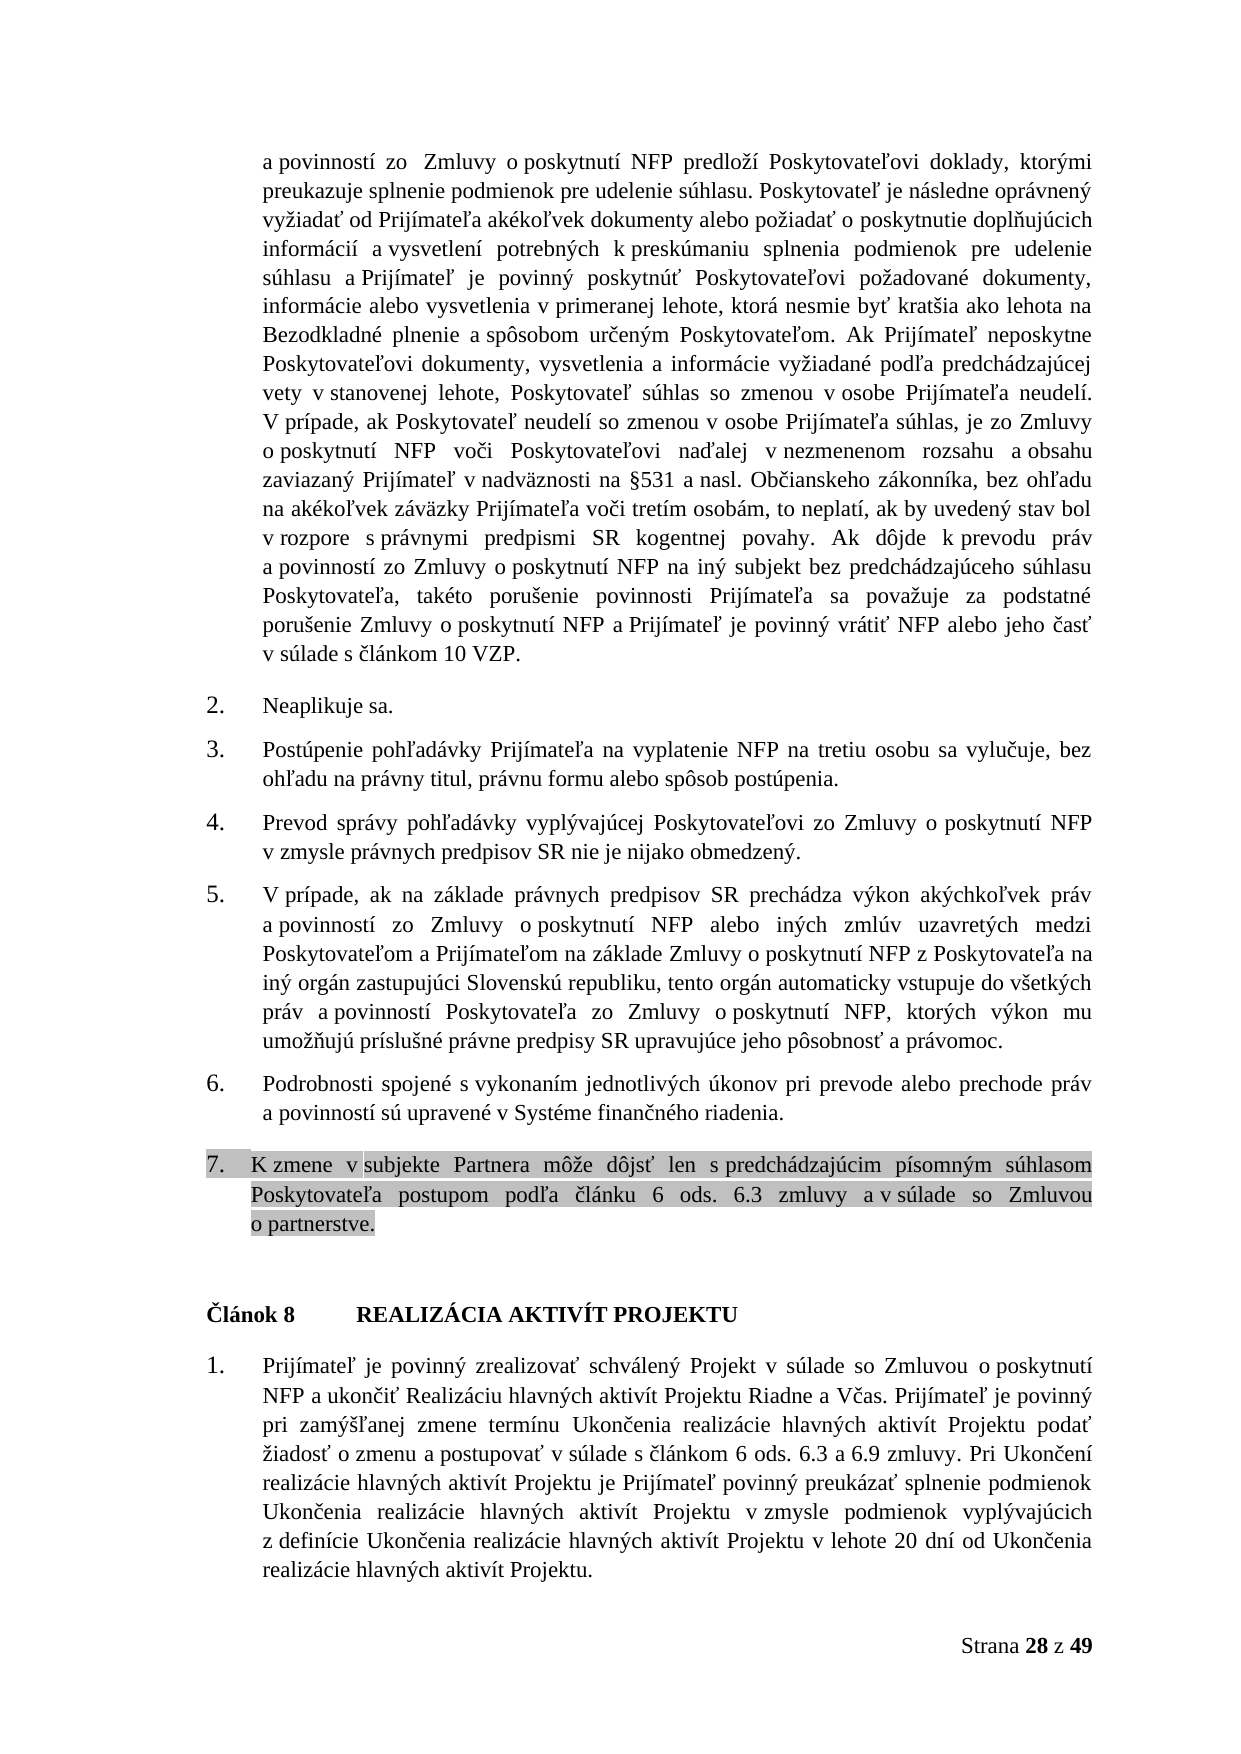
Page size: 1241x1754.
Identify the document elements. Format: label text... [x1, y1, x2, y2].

list Prevod správy pohľadávky vyplývajúcej Poskytovateľovi zo Zmluvy o poskytnutí NFP v zmysle právnych predpisov SR nie je nijako obmedzený. [206, 807, 1092, 864]
list Postúpenie pohľadávky Prijímateľa na vyplatenie NFP na tretiu osobu sa vylučuje, bez ohľadu na právny titul, právnu formu alebo spôsob postúpenia. [206, 734, 1092, 792]
list Podrobnosti spojené s vykonaním jednotlivých úkonov pri prevode alebo prechode práv a povinností sú upravené v Systéme finančného riadenia. [206, 1068, 1092, 1126]
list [206, 148, 1092, 666]
list V prípade, ak na základe právnych predpisov SR prechádza výkon akýchkoľvek práv a povinností zo Zmluvy o poskytnutí NFP alebo iných zmlúv uzavretých medzi Poskytovateľom a Prijímateľom na základe Zmluvy o poskytnutí NFP z Poskytovateľa na iný orgán zastupujúci Slovenskú republiku, tento orgán automaticky vstupuje do všetkých práv a povinností Poskytovateľa zo Zmluvy o poskytnutí NFP, ktorých výkon mu umožňujú príslušné právne predpisy SR upravujúce jeho pôsobnosť a právomoc. [206, 879, 1092, 1053]
list Neaplikuje sa. [206, 690, 1092, 718]
list K zmene v subjekte Partnera môže dôjsť len s predchádzajúcim písomným súhlasom Poskytovateľa postupom podľa článku 6 ods. 6.3 zmluvy a v súlade so Zmluvou o partnerstve. [206, 1149, 1092, 1236]
subtitle Článok 8 REALIZÁCIA AKTIVÍT PROJEKTU [206, 1301, 1092, 1327]
list Prijímateľ je povinný zrealizovať schválený Projekt v súlade so Zmluvou o poskytnutí NFP a ukončiť Realizáciu hlavných aktivít Projektu Riadne a Včas. Prijímateľ je povinný pri zamýšľanej zmene termínu Ukončenia realizácie hlavných aktivít Projektu podať žiadosť o zmenu a postupovať v súlade s článkom 6 ods. 6.3 a 6.9 zmluvy. Pri Ukončení realizácie hlavných aktivít Projektu je Prijímateľ povinný preukázať splnenie podmienok Ukončenia realizácie hlavných aktivít Projektu v zmysle podmienok vyplývajúcich z definície Ukončenia realizácie hlavných aktivít Projektu v lehote 20 dní od Ukončenia realizácie hlavných aktivít Projektu. [206, 1351, 1092, 1582]
